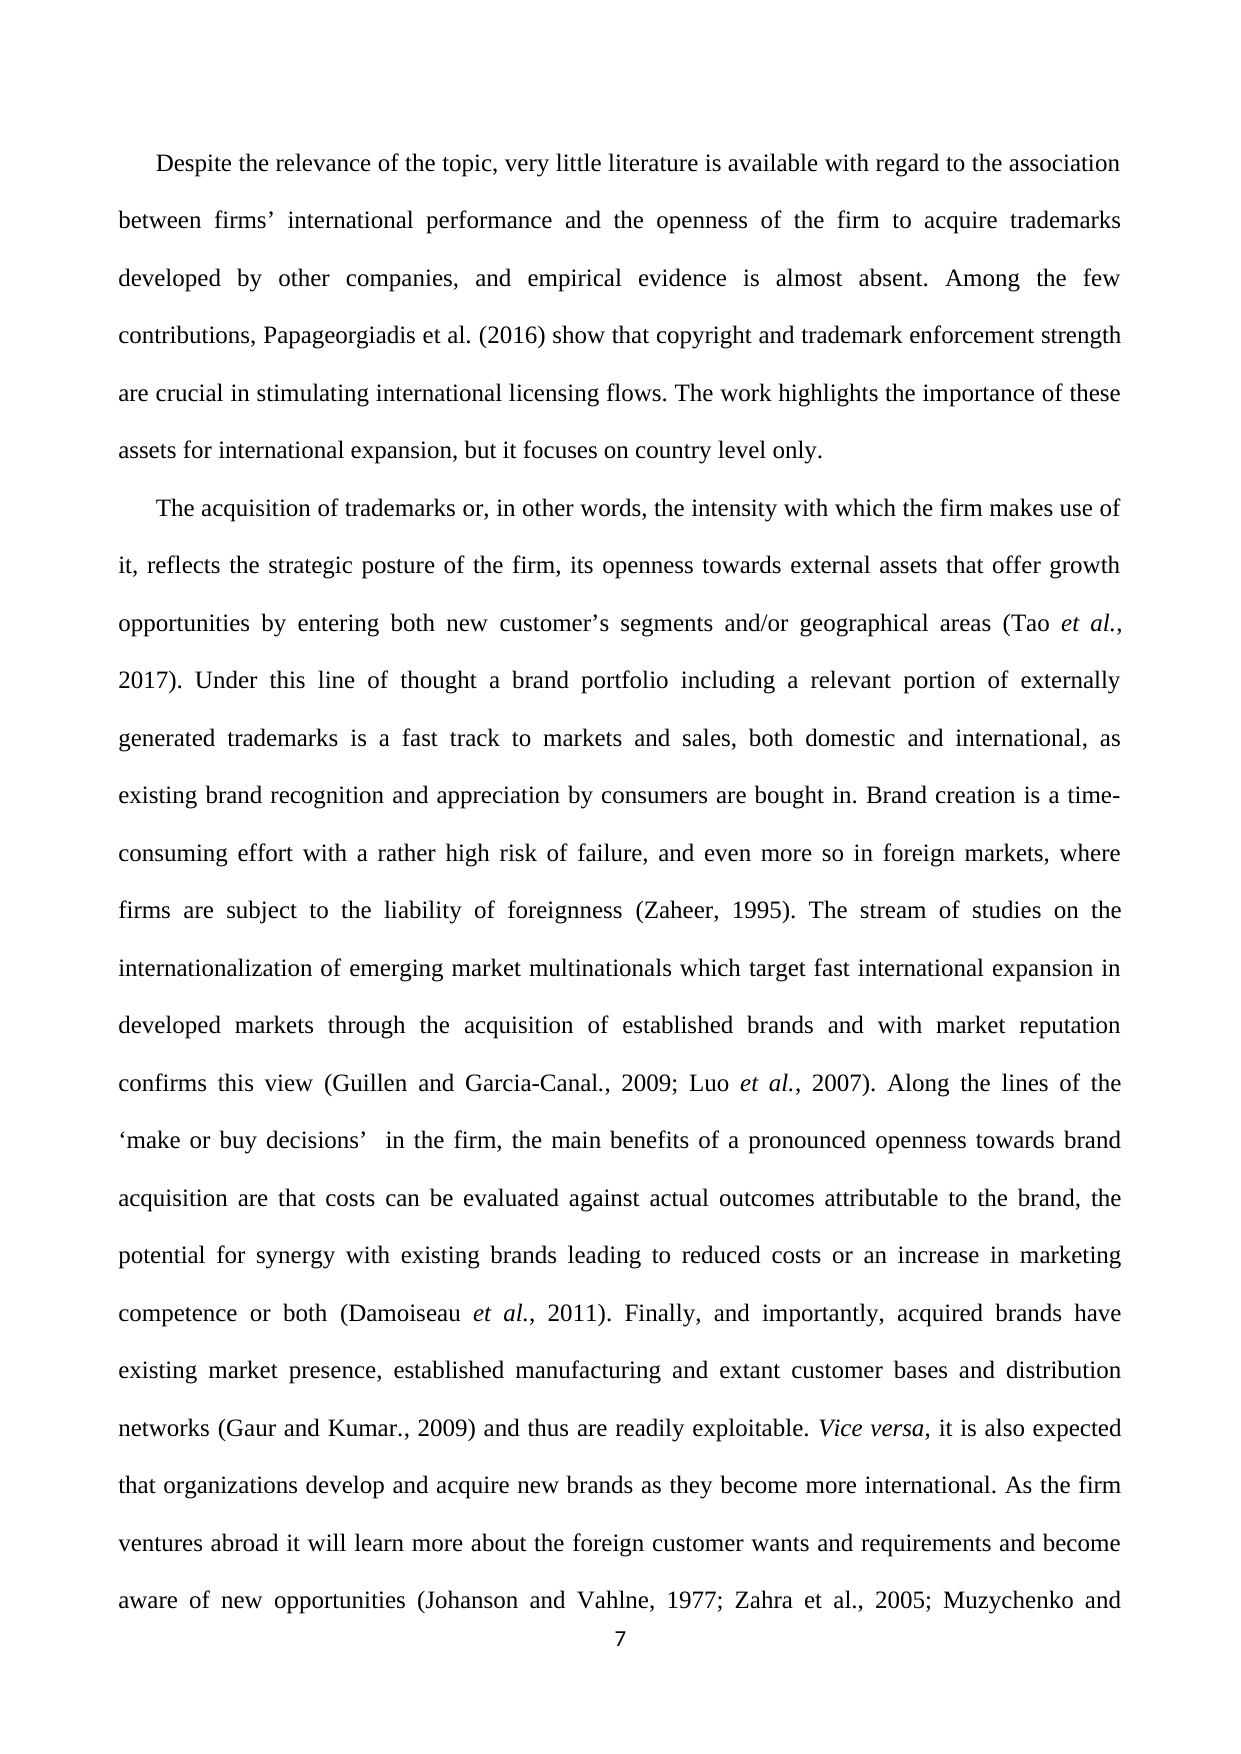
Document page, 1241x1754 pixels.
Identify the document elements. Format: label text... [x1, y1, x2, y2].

text Despite the relevance of the topic, very little literature is available with regard to the association between firms’ international performance and the openness of the firm to acquire trademarks developed by other companies, and empirical evidence is almost absent. Among the few contributions, Papageorgiadis et al. (2016) show that copyright and trademark enforcement strength are crucial in stimulating international licensing flows. The work highlights the importance of these assets for international expansion, but it focuses on country level only. [118, 148, 1122, 464]
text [118, 493, 1122, 1614]
